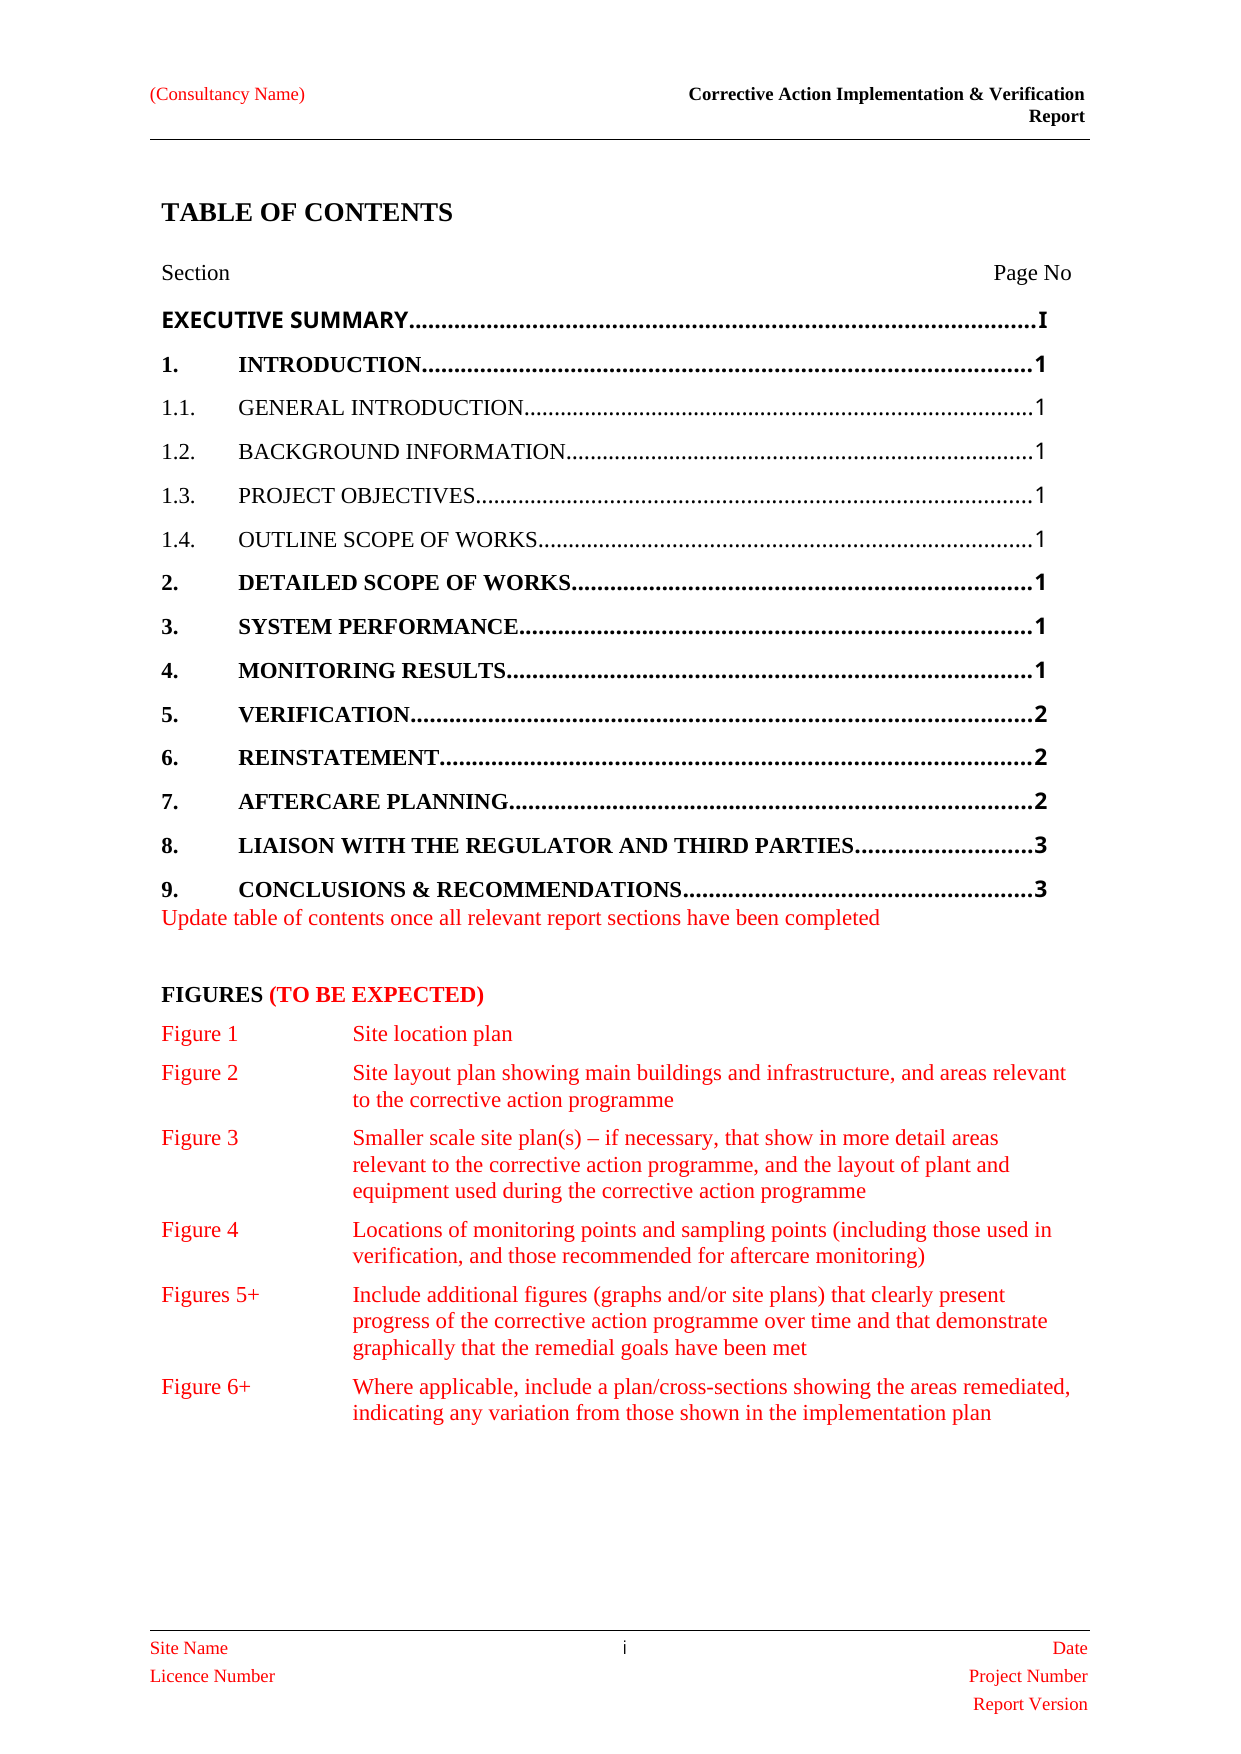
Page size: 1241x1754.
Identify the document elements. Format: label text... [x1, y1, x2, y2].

table_cell Figure 3 [150, 1125, 341, 1216]
table_cell Figure 4 [150, 1216, 341, 1281]
table_header TABLE OF contents [150, 171, 1090, 252]
table_cell Figure 1 [150, 1020, 341, 1059]
table_cell Locations of monitoring points and sampling points (including those used in verification, and those recommended for aftercare monitoring) [341, 1216, 1090, 1281]
table_cell Smaller scale site plan(s) – if necessary, that show in more detail areas relevant to the corrective action programme, and the layout of plant and equipment used during the corrective action programme [341, 1125, 1090, 1216]
table_cell Figure 6+ [150, 1373, 341, 1438]
table_cell Site location plan [341, 1020, 1090, 1059]
table_cell Figure 2 [150, 1059, 341, 1124]
table_cell Page No [982, 253, 1090, 291]
table_cell Site layout plan showing main buildings and infrastructure, and areas relevant to the corrective action programme [341, 1059, 1090, 1124]
table_cell Include additional figures (graphs and/or site plans) that clearly present progress of the corrective action programme over time and that demonstrate graphically that the remedial goals have been met [341, 1281, 1090, 1373]
table_cell Update table of contents once all relevant report sections have been completed figures (to be expected) [150, 904, 1090, 1020]
table_cell Figures 5+ [150, 1281, 341, 1373]
table_cell executive summary i 1. introduction 1 1.1. GENERAL INTRODUCTION 1 1.2. BACKGROUND INFORMATION 1 1.3. PROJECT OBJECTIVES 1 1.4. OUTLINE SCOPE OF WORKS 1 2. DETAILED SCOPE OF WORKs 1 3. System Performance 1 4. MONITORING RESULTS 1 5. VerificatION 2 6. REINSTATEMENT 2 7. AFTERCARE PLANNING 2 8. liaison with the regulator and third parties 3 9. CONCLUSIONS & RECOMMENDATIONS 3 [150, 291, 1090, 904]
table_cell Where applicable, include a plan/cross-sections showing the areas remediated, indicating any variation from those shown in the implementation plan [341, 1373, 1090, 1438]
table_cell Section [150, 253, 982, 291]
